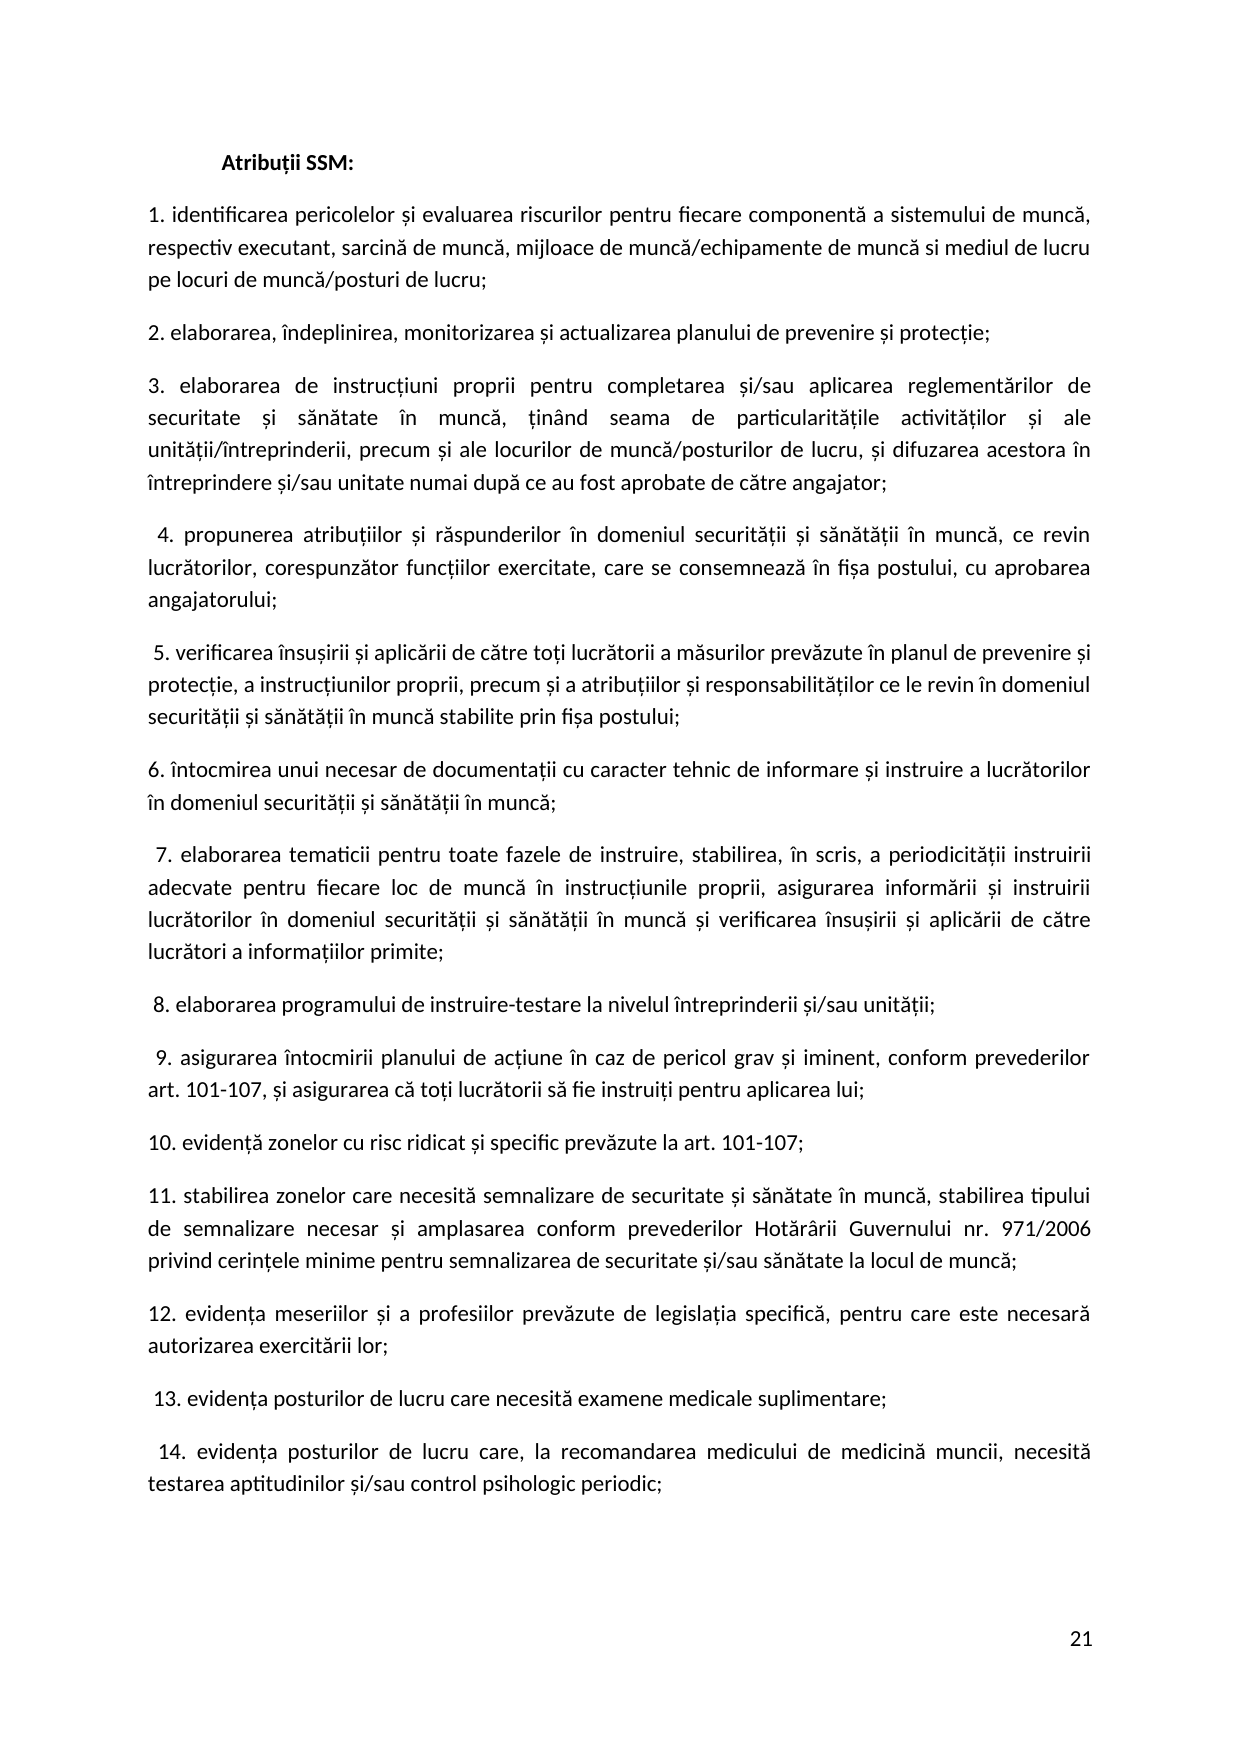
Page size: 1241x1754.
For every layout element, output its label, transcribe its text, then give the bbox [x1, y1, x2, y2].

text 6. întocmirea unui necesar de documentaţii cu caracter tehnic de informare şi instruire a lucrătorilor în domeniul securităţii şi sănătăţii în muncă; [148, 755, 1093, 816]
text 13. evidenţa posturilor de lucru care necesită examene medicale suplimentare; [148, 1384, 1093, 1412]
text 7. elaborarea tematicii pentru toate fazele de instruire, stabilirea, în scris, a periodicităţii instruirii adecvate pentru fiecare loc de muncă în instrucţiunile proprii, asigurarea informării şi instruirii lucrătorilor în domeniul securităţii şi sănătăţii în muncă şi verificarea însuşirii şi aplicării de către lucrători a informaţiilor primite; [148, 841, 1093, 965]
text 1. identificarea pericolelor şi evaluarea riscurilor pentru fiecare componentă a sistemului de muncă, respectiv executant, sarcină de muncă, mijloace de muncă/echipamente de muncă si mediul de lucru pe locuri de muncă/posturi de lucru; [148, 201, 1093, 293]
text 9. asigurarea întocmirii planului de acţiune în caz de pericol grav şi iminent, conform prevederilor art. 101-107, şi asigurarea că toţi lucrătorii să fie instruiţi pentru aplicarea lui; [148, 1043, 1093, 1103]
text 4. propunerea atribuţiilor şi răspunderilor în domeniul securităţii şi sănătăţii în muncă, ce revin lucrătorilor, corespunzător funcţiilor exercitate, care se consemnează în fişa postului, cu aprobarea angajatorului; [148, 521, 1093, 613]
text 8. elaborarea programului de instruire-testare la nivelul întreprinderii şi/sau unităţii; [148, 990, 1093, 1018]
text 11. stabilirea zonelor care necesită semnalizare de securitate şi sănătate în muncă, stabilirea tipului de semnalizare necesar şi amplasarea conform prevederilor Hotărârii Guvernului nr. 971/2006 privind cerinţele minime pentru semnalizarea de securitate şi/sau sănătate la locul de muncă; [148, 1181, 1093, 1274]
text 5. verificarea însuşirii şi aplicării de către toţi lucrătorii a măsurilor prevăzute în planul de prevenire şi protecţie, a instrucţiunilor proprii, precum şi a atribuţiilor şi responsabilităţilor ce le revin în domeniul securităţii şi sănătăţii în muncă stabilite prin fişa postului; [148, 638, 1093, 730]
text 3. elaborarea de instrucţiuni proprii pentru completarea şi/sau aplicarea reglementărilor de securitate şi sănătate în muncă, ţinând seama de particularităţile activităţilor şi ale unităţii/întreprinderii, precum şi ale locurilor de muncă/posturilor de lucru, şi difuzarea acestora în întreprindere şi/sau unitate numai după ce au fost aprobate de către angajator; [148, 371, 1093, 496]
text 10. evidenţă zonelor cu risc ridicat şi specific prevăzute la art. 101-107; [148, 1128, 1093, 1156]
text 2. elaborarea, îndeplinirea, monitorizarea şi actualizarea planului de prevenire şi protecţie; [148, 318, 1093, 346]
text 14. evidenţa posturilor de lucru care, la recomandarea medicului de medicină muncii, necesită testarea aptitudinilor şi/sau control psihologic periodic; [148, 1437, 1093, 1497]
text 12. evidenţa meseriilor şi a profesiilor prevăzute de legislaţia specifică, pentru care este necesară autorizarea exercitării lor; [148, 1299, 1093, 1359]
text Atribuţii SSM: [148, 148, 1093, 176]
